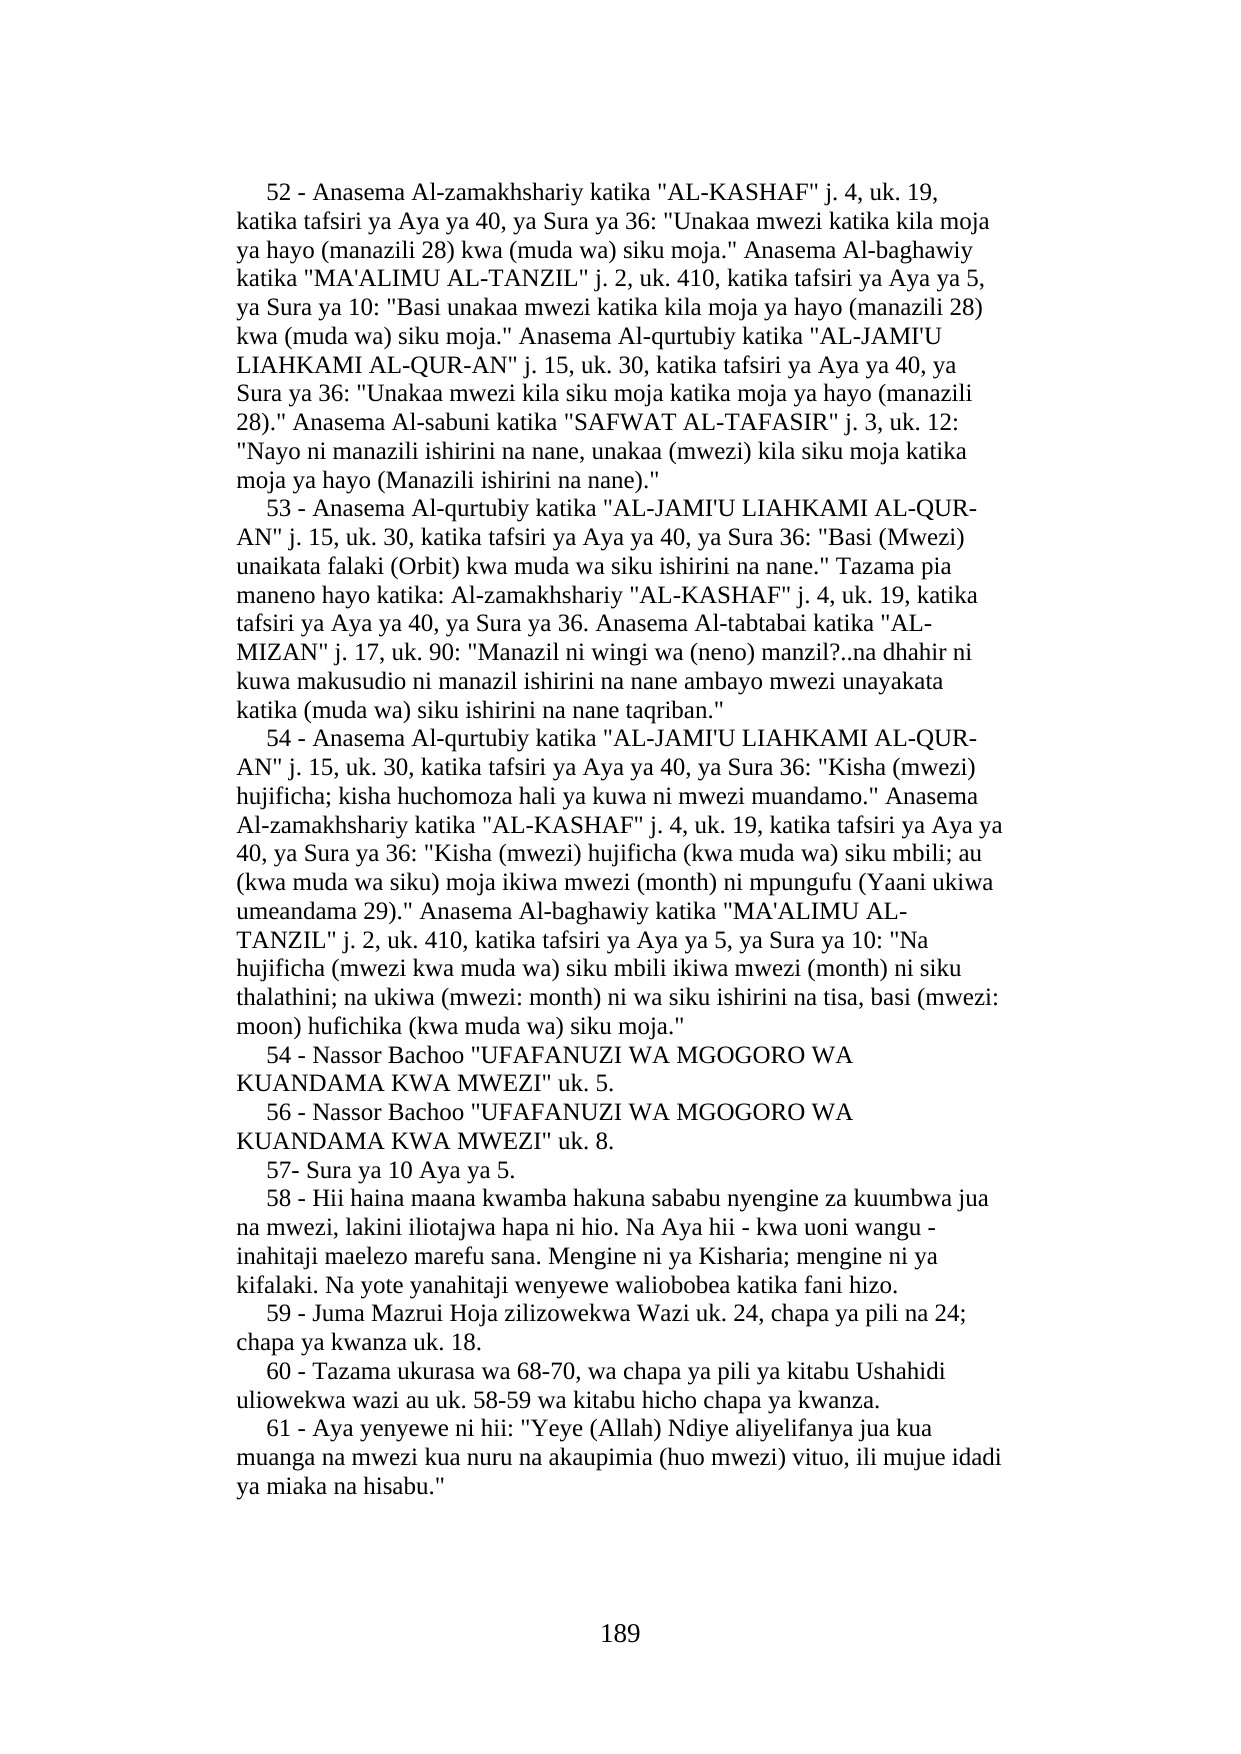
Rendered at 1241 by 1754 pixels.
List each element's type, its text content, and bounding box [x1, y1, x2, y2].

text 60 - Tazama ukurasa wa 68-70, wa chapa ya pili ya kitabu Ushahidi uliowekwa wazi au uk. 58-59 wa kitabu hicho chapa ya kwanza. [236, 1356, 1004, 1413]
text 54 - Nassor Bachoo "UFAFANUZI WA MGOGORO WA KUANDAMA KWA MWEZI" uk. 5. [236, 1040, 1004, 1097]
text 56 - Nassor Bachoo "UFAFANUZI WA MGOGORO WA KUANDAMA KWA MWEZI" uk. 8. [236, 1097, 1004, 1155]
text 52 - Anasema Al-zamakhshariy katika "AL-KASHAF" j. 4, uk. 19, katika tafsiri ya Aya ya 40, ya Sura ya 36: "Unakaa mwezi katika kila moja ya hayo (manazili 28) kwa (muda wa) siku moja." Anasema Al-baghawiy katika "MA'ALIMU AL-TANZIL" j. 2, uk. 410, katika tafsiri ya Aya ya 5, ya Sura ya 10: "Basi unakaa mwezi katika kila moja ya hayo (manazili 28) kwa (muda wa) siku moja." Anasema Al-qurtubiy katika "AL-JAMI'U LIAHKAMI AL-QUR-AN" j. 15, uk. 30, katika tafsiri ya Aya ya 40, ya Sura ya 36: "Unakaa mwezi kila siku moja katika moja ya hayo (manazili 28)." Anasema Al-sabuni katika "SAFWAT AL-TAFASIR" j. 3, uk. 12: "Nayo ni manazili ishirini na nane, unakaa (mwezi) kila siku moja katika moja ya hayo (Manazili ishirini na nane)." [236, 177, 1004, 493]
text 61 - Aya yenyewe ni hii: "Yeye (Allah) Ndiye aliyelifanya jua kua muanga na mwezi kua nuru na akaupimia (huo mwezi) vituo, ili mujue idadi ya miaka na hisabu." [236, 1413, 1004, 1500]
text 53 - Anasema Al-qurtubiy katika "AL-JAMI'U LIAHKAMI AL-QUR-AN" j. 15, uk. 30, katika tafsiri ya Aya ya 40, ya Sura 36: "Basi (Mwezi) unaikata falaki (Orbit) kwa muda wa siku ishirini na nane." Tazama pia maneno hayo katika: Al-zamakhshariy "AL-KASHAF" j. 4, uk. 19, katika tafsiri ya Aya ya 40, ya Sura ya 36. Anasema Al-tabtabai katika "AL-MIZAN" j. 17, uk. 90: "Manazil ni wingi wa (neno) manzil?..na dhahir ni kuwa makusudio ni manazil ishirini na nane ambayo mwezi unayakata katika (muda wa) siku ishirini na nane taqriban." [236, 493, 1004, 723]
text 57- Sura ya 10 Aya ya 5. [236, 1155, 1004, 1183]
text 59 - Juma Mazrui Hoja zilizowekwa Wazi uk. 24, chapa ya pili na 24; chapa ya kwanza uk. 18. [236, 1298, 1004, 1356]
text 54 - Anasema Al-qurtubiy katika "AL-JAMI'U LIAHKAMI AL-QUR-AN" j. 15, uk. 30, katika tafsiri ya Aya ya 40, ya Sura 36: "Kisha (mwezi) hujificha; kisha huchomoza hali ya kuwa ni mwezi muandamo." Anasema Al-zamakhshariy katika "AL-KASHAF" j. 4, uk. 19, katika tafsiri ya Aya ya 40, ya Sura ya 36: "Kisha (mwezi) hujificha (kwa muda wa) siku mbili; au (kwa muda wa siku) moja ikiwa mwezi (month) ni mpungufu (Yaani ukiwa umeandama 29)." Anasema Al-baghawiy katika "MA'ALIMU AL-TANZIL" j. 2, uk. 410, katika tafsiri ya Aya ya 5, ya Sura ya 10: "Na hujificha (mwezi kwa muda wa) siku mbili ikiwa mwezi (month) ni siku thalathini; na ukiwa (mwezi: month) ni wa siku ishirini na tisa, basi (mwezi: moon) hufichika (kwa muda wa) siku moja." [236, 723, 1004, 1040]
text 58 - Hii haina maana kwamba hakuna sababu nyengine za kuumbwa jua na mwezi, lakini iliotajwa hapa ni hio. Na Aya hii - kwa uoni wangu - inahitaji maelezo marefu sana. Mengine ni ya Kisharia; mengine ni ya kifalaki. Na yote yanahitaji wenyewe waliobobea katika fani hizo. [236, 1183, 1004, 1298]
